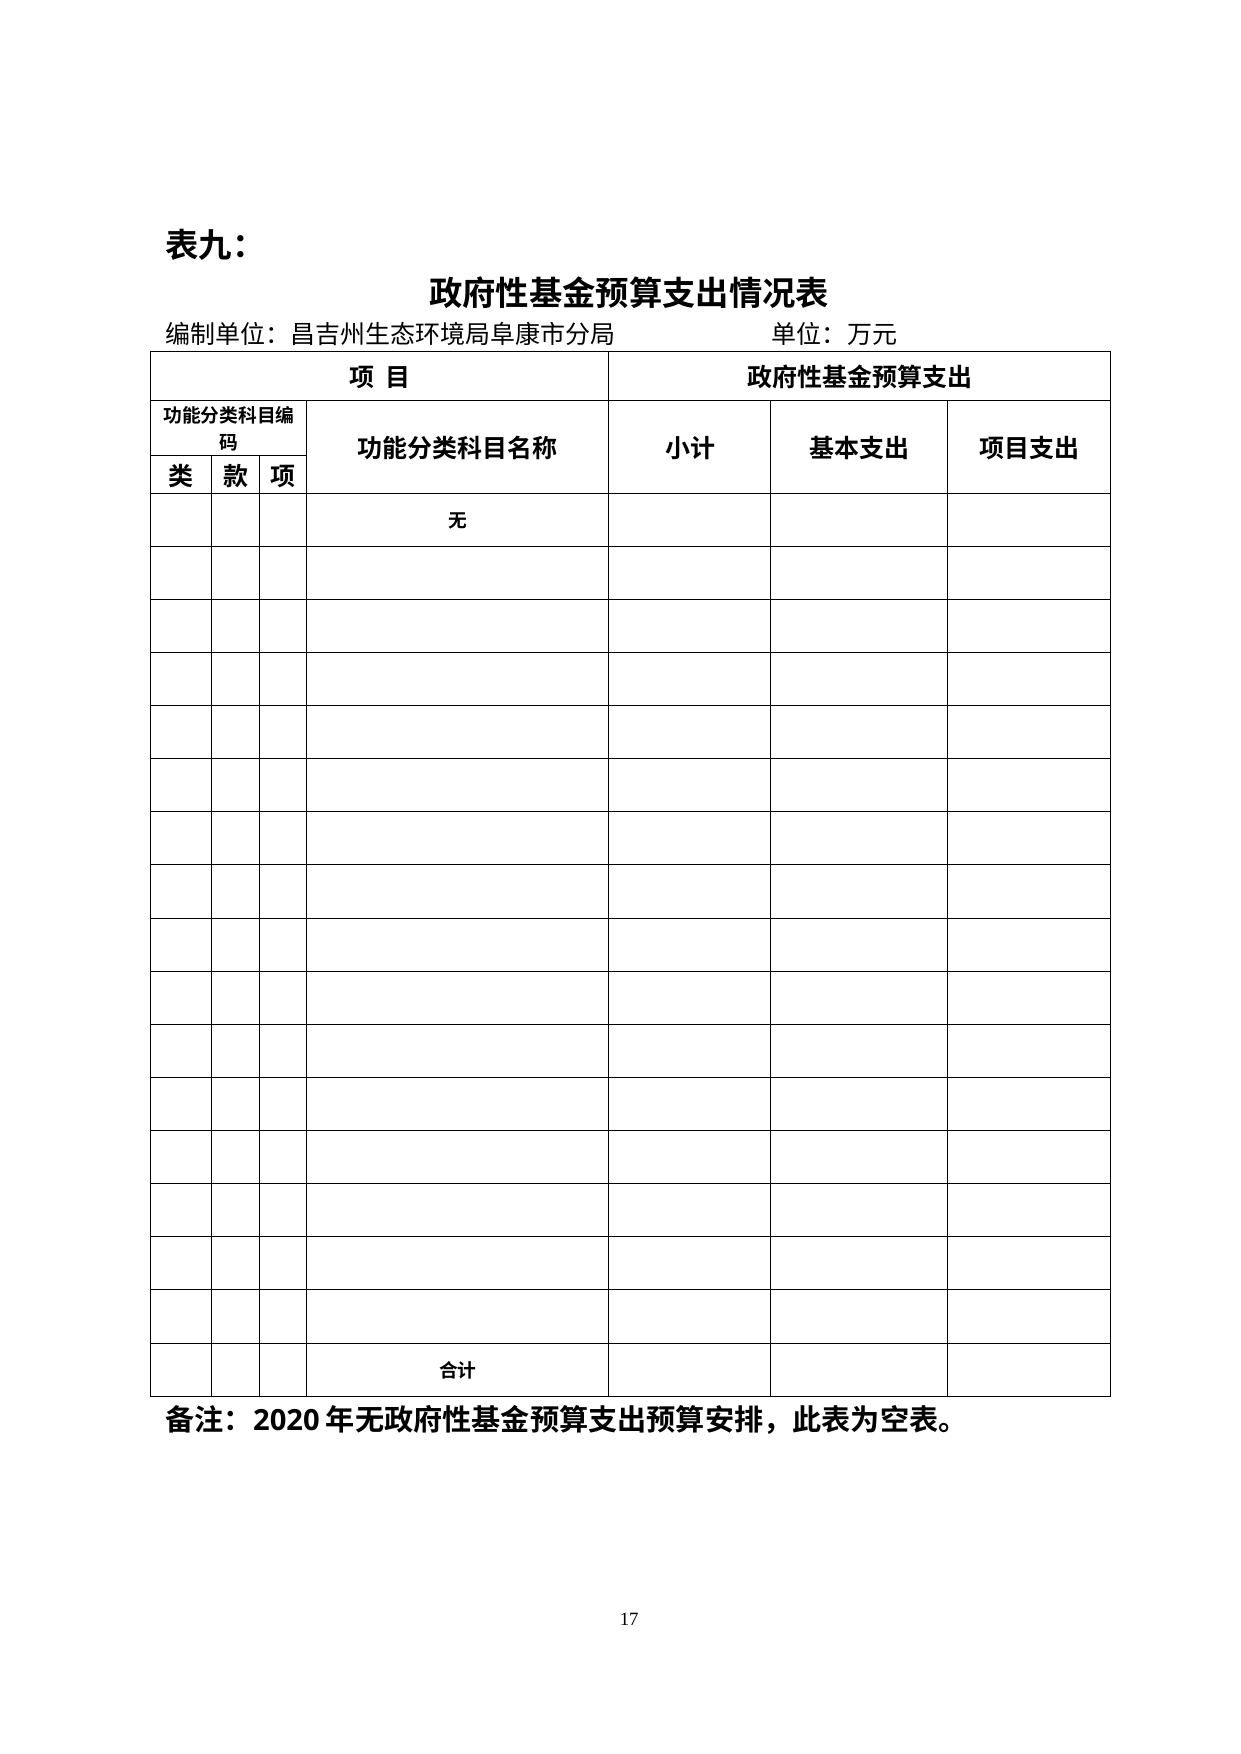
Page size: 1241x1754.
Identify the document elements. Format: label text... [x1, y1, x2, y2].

table_cell [212, 1237, 259, 1289]
table_cell [771, 1344, 947, 1396]
table_cell 无 [307, 494, 608, 546]
table_cell [307, 1078, 608, 1130]
table_cell [609, 600, 770, 652]
table_cell [151, 1078, 211, 1130]
table_cell [609, 759, 770, 811]
table_cell [307, 1025, 608, 1077]
table_cell [771, 1025, 947, 1077]
table_cell [771, 865, 947, 917]
table_cell [212, 1184, 259, 1236]
table_cell [771, 812, 947, 864]
table_cell 类 [151, 456, 211, 492]
table_cell [212, 865, 259, 917]
table_cell [151, 547, 211, 599]
table_cell [212, 600, 259, 652]
table_cell [307, 759, 608, 811]
table_cell [151, 600, 211, 652]
table_cell [212, 1290, 259, 1342]
table_cell [151, 1237, 211, 1289]
table_cell [609, 653, 770, 705]
table_cell [260, 1344, 306, 1396]
table_cell [948, 1290, 1110, 1342]
table_header 政府性基金预算支出 [609, 352, 1110, 400]
table_cell [771, 706, 947, 758]
table_cell [771, 1131, 947, 1183]
table_cell [212, 1344, 259, 1396]
table_cell [151, 865, 211, 917]
table_cell [948, 547, 1110, 599]
table_cell [771, 919, 947, 971]
table_cell [609, 1131, 770, 1183]
table_cell [609, 547, 770, 599]
table_cell [260, 494, 306, 546]
table_cell [609, 812, 770, 864]
table_cell [307, 706, 608, 758]
table_header 项 目 [151, 352, 608, 400]
table_cell [948, 1184, 1110, 1236]
table_cell [151, 706, 211, 758]
table_cell [307, 865, 608, 917]
table_cell [260, 600, 306, 652]
table_cell [260, 1131, 306, 1183]
table_cell 项 [260, 456, 306, 492]
table_cell [609, 1025, 770, 1077]
table_cell [151, 972, 211, 1024]
table_cell [771, 600, 947, 652]
table_cell [212, 653, 259, 705]
table_cell [609, 1344, 770, 1396]
table_cell 功能分类科目编码 [151, 401, 306, 455]
table_cell [771, 1078, 947, 1130]
table_cell [609, 706, 770, 758]
table_cell [771, 547, 947, 599]
table_cell [212, 706, 259, 758]
table_cell [260, 919, 306, 971]
table_cell [771, 1184, 947, 1236]
table_cell [151, 812, 211, 864]
table_cell [260, 1290, 306, 1342]
table_cell [151, 1025, 211, 1077]
table_cell 基本支出 [771, 401, 947, 492]
table_cell [948, 1078, 1110, 1130]
table_cell [260, 1237, 306, 1289]
table_cell [151, 919, 211, 971]
table_cell [212, 494, 259, 546]
table_cell [307, 812, 608, 864]
table_cell [609, 919, 770, 971]
table_cell 项目支出 [948, 401, 1110, 492]
table_cell [307, 1290, 608, 1342]
table_cell 小计 [609, 401, 770, 492]
table_cell [771, 653, 947, 705]
table_cell [609, 494, 770, 546]
table_cell [212, 1131, 259, 1183]
table_cell [151, 1131, 211, 1183]
table_cell [948, 1344, 1110, 1396]
text 编制单位：昌吉州生态环境局阜康市分局 单位：万元 [165, 315, 1092, 351]
table_cell [948, 812, 1110, 864]
table_cell [948, 494, 1110, 546]
table_cell [212, 1078, 259, 1130]
table_cell [609, 865, 770, 917]
table_cell [948, 653, 1110, 705]
table_cell [609, 1290, 770, 1342]
table_cell [948, 1237, 1110, 1289]
table_cell [609, 972, 770, 1024]
table_cell [948, 600, 1110, 652]
table_cell 功能分类科目名称 [307, 401, 608, 492]
table_cell [260, 759, 306, 811]
table_cell [307, 547, 608, 599]
table_cell [307, 600, 608, 652]
table_cell [260, 706, 306, 758]
table_cell [212, 812, 259, 864]
table_cell [307, 972, 608, 1024]
table_cell [151, 653, 211, 705]
text 表九： [165, 218, 1092, 267]
table_cell [771, 972, 947, 1024]
table_cell [307, 919, 608, 971]
table_cell [260, 1025, 306, 1077]
table_cell [151, 1184, 211, 1236]
table_cell [151, 1344, 211, 1396]
table_cell [609, 1237, 770, 1289]
table_cell [307, 1237, 608, 1289]
table_cell [307, 1131, 608, 1183]
table_cell [307, 653, 608, 705]
table_cell [260, 1184, 306, 1236]
table_cell [260, 653, 306, 705]
table_cell [307, 1184, 608, 1236]
table_cell [212, 919, 259, 971]
table_cell [212, 1025, 259, 1077]
table_cell [260, 1078, 306, 1130]
table_cell [151, 494, 211, 546]
table_cell [771, 1237, 947, 1289]
table_cell [212, 972, 259, 1024]
table_cell [948, 919, 1110, 971]
table_cell [212, 759, 259, 811]
text 备注：2020年无政府性基金预算支出预算安排，此表为空表。 [165, 1397, 1092, 1439]
table_cell [260, 547, 306, 599]
table_cell [609, 1078, 770, 1130]
table_cell [212, 547, 259, 599]
table_cell [260, 865, 306, 917]
table_cell [948, 706, 1110, 758]
table_cell [609, 1184, 770, 1236]
table_cell [771, 1290, 947, 1342]
table_cell [948, 972, 1110, 1024]
table_cell [151, 1290, 211, 1342]
text 政府性基金预算支出情况表 [165, 267, 1092, 315]
table_cell [151, 759, 211, 811]
table_cell [948, 1131, 1110, 1183]
table_cell [771, 494, 947, 546]
table_cell 款 [212, 456, 259, 492]
table_cell [948, 1025, 1110, 1077]
table_cell [948, 865, 1110, 917]
table_cell [260, 972, 306, 1024]
table_cell 合计 [307, 1344, 608, 1396]
table_cell [771, 759, 947, 811]
table_cell [948, 759, 1110, 811]
table_cell [260, 812, 306, 864]
